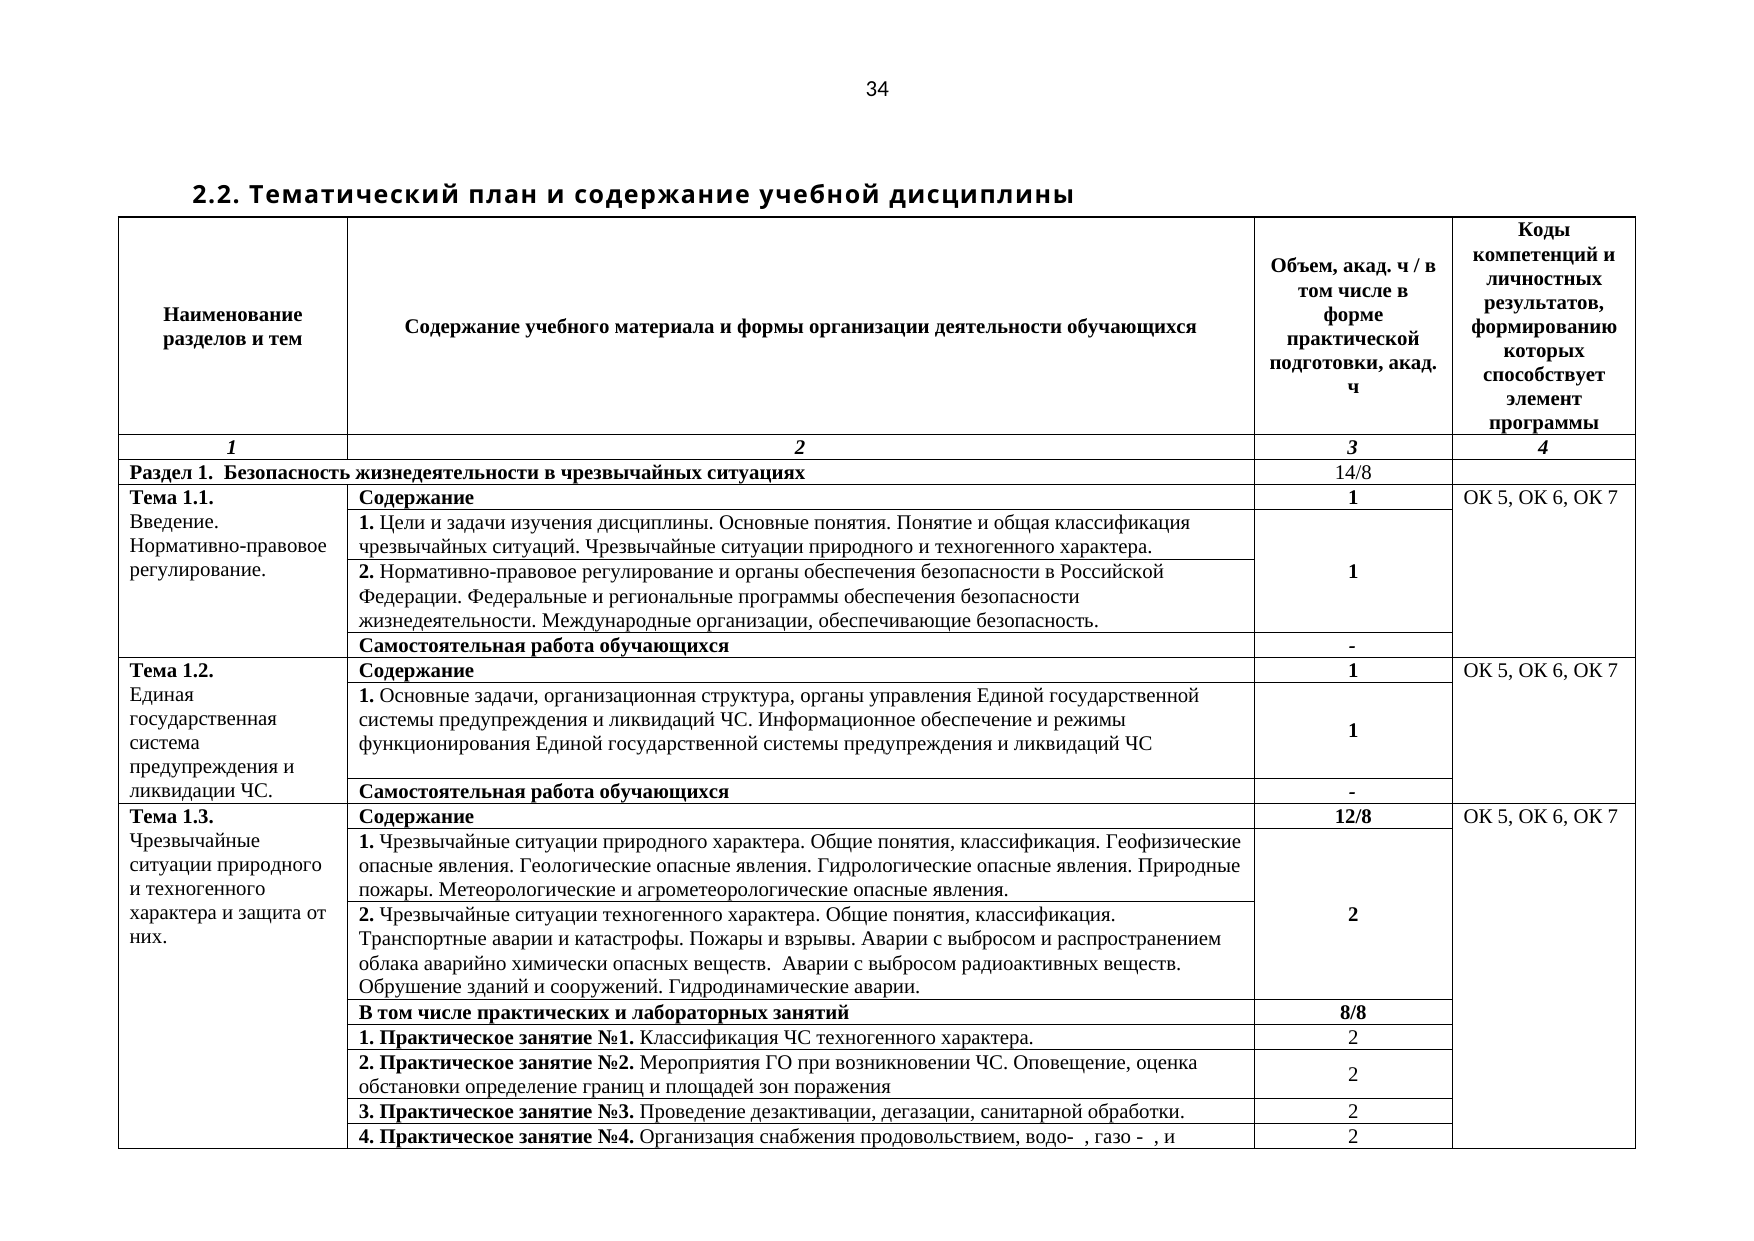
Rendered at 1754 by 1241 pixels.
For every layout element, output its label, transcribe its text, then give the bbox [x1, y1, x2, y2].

table_cell 1. Цели и задачи изучения дисциплины. Основные понятия. Понятие и общая классификация чрезвычайных ситуаций. Чрезвычайные ситуации природного и техногенного характера. [348, 510, 1254, 558]
table_cell 2 [1255, 829, 1452, 998]
table_cell Содержание [348, 658, 1254, 682]
table_cell 3. Практическое занятие №3. Проведение дезактивации, дегазации, санитарной обработки. [348, 1099, 1254, 1123]
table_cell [348, 1124, 1254, 1148]
table_cell ОК 5, ОК 6, ОК 7 [1453, 485, 1635, 657]
table_cell 8/8 [1255, 1000, 1452, 1024]
table_cell 2 [1255, 1124, 1452, 1148]
table_header Объем, акад. ч / в том числе в форме практической подготовки, акад. ч [1255, 218, 1452, 434]
table_cell 1 [119, 435, 347, 459]
table_cell Самостоятельная работа обучающихся [348, 633, 1254, 657]
text 2.2. Тематический план и содержание учебной дисциплины [118, 177, 1636, 211]
table_cell 2 [1255, 1025, 1452, 1049]
table_cell Самостоятельная работа обучающихся [348, 779, 1254, 803]
table_cell 1. Основные задачи, организационная структура, органы управления Единой государственной системы предупреждения и ликвидаций ЧС. Информационное обеспечение и режимы функционирования Единой государственной системы предупреждения и ликвидаций ЧС [348, 683, 1254, 778]
table_header Содержание учебного материала и формы организации деятельности обучающихся [348, 218, 1254, 434]
table_cell ОК 5, ОК 6, ОК 7 [1453, 804, 1635, 1148]
table_cell 12/8 [1255, 804, 1452, 828]
table_cell 2 [1255, 1050, 1452, 1098]
table_cell 3 [1255, 435, 1452, 459]
table_cell 4 [1453, 435, 1635, 459]
table_cell ОК 5, ОК 6, ОК 7 [1453, 658, 1635, 803]
table_cell 14/8 [1255, 460, 1452, 484]
table_cell 2. Практическое занятие №2. Мероприятия ГО при возникновении ЧС. Оповещение, оценка обстановки определение границ и площадей зон поражения [348, 1050, 1254, 1098]
table_header Наименование разделов и тем [119, 218, 347, 434]
table_cell 2. Чрезвычайные ситуации техногенного характера. Общие понятия, классификация. Транспортные аварии и катастрофы. Пожары и взрывы. Аварии с выбросом и распространением облака аварийно химически опасных веществ. Аварии с выбросом радиоактивных веществ. Обрушение зданий и сооружений. Гидродинамические аварии. [348, 902, 1254, 998]
table_cell 1 [1255, 510, 1452, 632]
table_cell - [1255, 633, 1452, 657]
table_cell [1453, 460, 1635, 484]
table_cell 1. Практическое занятие №1. Классификация ЧС техногенного характера. [348, 1025, 1254, 1049]
table_cell 2 [348, 435, 1254, 459]
table_cell 1 [1255, 683, 1452, 778]
table_cell Тема 1.3. Чрезвычайные ситуации природного и техногенного характера и защита от них. [119, 804, 347, 1148]
table_cell Содержание [348, 804, 1254, 828]
table_cell 1 [1255, 658, 1452, 682]
table_cell 1. Чрезвычайные ситуации природного характера. Общие понятия, классификация. Геофизические опасные явления. Геологические опасные явления. Гидрологические опасные явления. Природные пожары. Метеорологические и агрометеорологические опасные явления. [348, 829, 1254, 901]
table_cell Тема 1.2. Единая государственная система предупреждения и ликвидации ЧС. [119, 658, 347, 803]
table_cell Тема 1.1. Введение. Нормативно-правовое регулирование. [119, 485, 347, 657]
table_cell 1 [1255, 485, 1452, 509]
table_cell Раздел 1. Безопасность жизнедеятельности в чрезвычайных ситуациях [119, 460, 1254, 484]
table_cell 2 [1255, 1099, 1452, 1123]
table_cell - [1255, 779, 1452, 803]
table_header Коды компетенций и личностных результатов, формированию которых способствует элемент программы [1453, 218, 1635, 434]
table_cell 2. Нормативно-правовое регулирование и органы обеспечения безопасности в Российской Федерации. Федеральные и региональные программы обеспечения безопасности жизнедеятельности. Международные организации, обеспечивающие безопасность. [348, 560, 1254, 632]
table_cell В том числе практических и лабораторных занятий [348, 1000, 1254, 1024]
table_cell Содержание [348, 485, 1254, 509]
